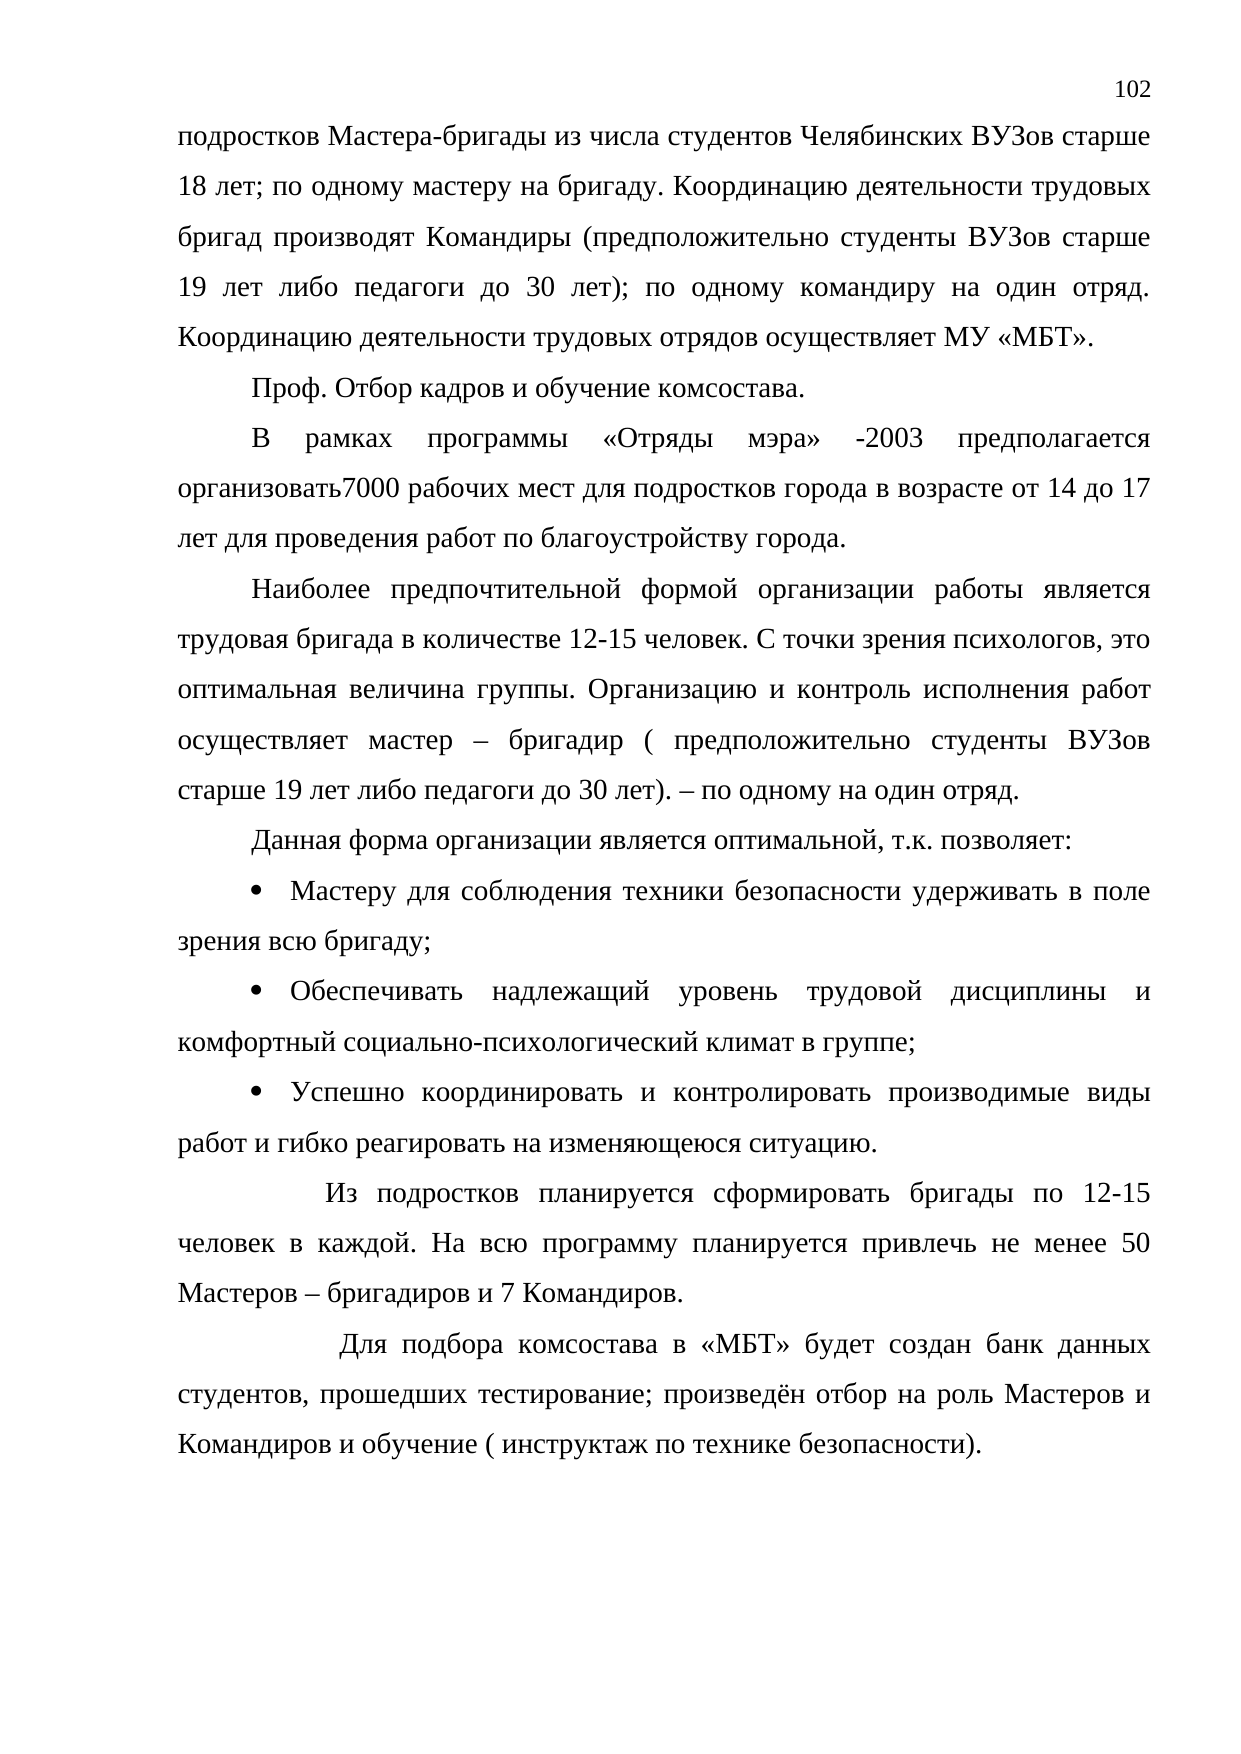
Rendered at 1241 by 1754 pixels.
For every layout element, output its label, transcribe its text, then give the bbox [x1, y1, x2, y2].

list Успешно координировать и контролировать производимые виды работ и гибко реагировать на изменяющеюся ситуацию. [177, 1074, 1152, 1158]
text Для подбора комсостава в «МБТ» будет создан банк данных студентов, прошедших тестирование; произведён отбор на роль Мастеров и Командиров и обучение ( инструктаж по технике безопасности). [177, 1326, 1152, 1460]
list Мастеру для соблюдения техники безопасности удерживать в поле зрения всю бригаду; [177, 873, 1152, 957]
list Обеспечивать надлежащий уровень трудовой дисциплины и комфортный социально-психологический климат в группе; [177, 973, 1152, 1057]
text Данная форма организации является оптимальной, т.к. позволяет: [177, 822, 1152, 856]
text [177, 118, 1152, 353]
text В рамках программы «Отряды мэра» -2003 предполагается организовать7000 рабочих мест для подростков города в возрасте от 14 до 17 лет для проведения работ по благоустройству города. [177, 420, 1152, 554]
text Из подростков планируется сформировать бригады по 12-15 человек в каждой. На всю программу планируется привлечь не менее 50 Мастеров – бригадиров и 7 Командиров. [177, 1175, 1152, 1309]
text Проф. Отбор кадров и обучение комсостава. [177, 370, 1152, 403]
text Наиболее предпочтительной формой организации работы является трудовая бригада в количестве 12-15 человек. С точки зрения психологов, это оптимальная величина группы. Организацию и контроль исполнения работ осуществляет мастер – бригадир ( предположительно студенты ВУЗов старше 19 лет либо педагоги до 30 лет). – по одному на один отряд. [177, 571, 1152, 806]
